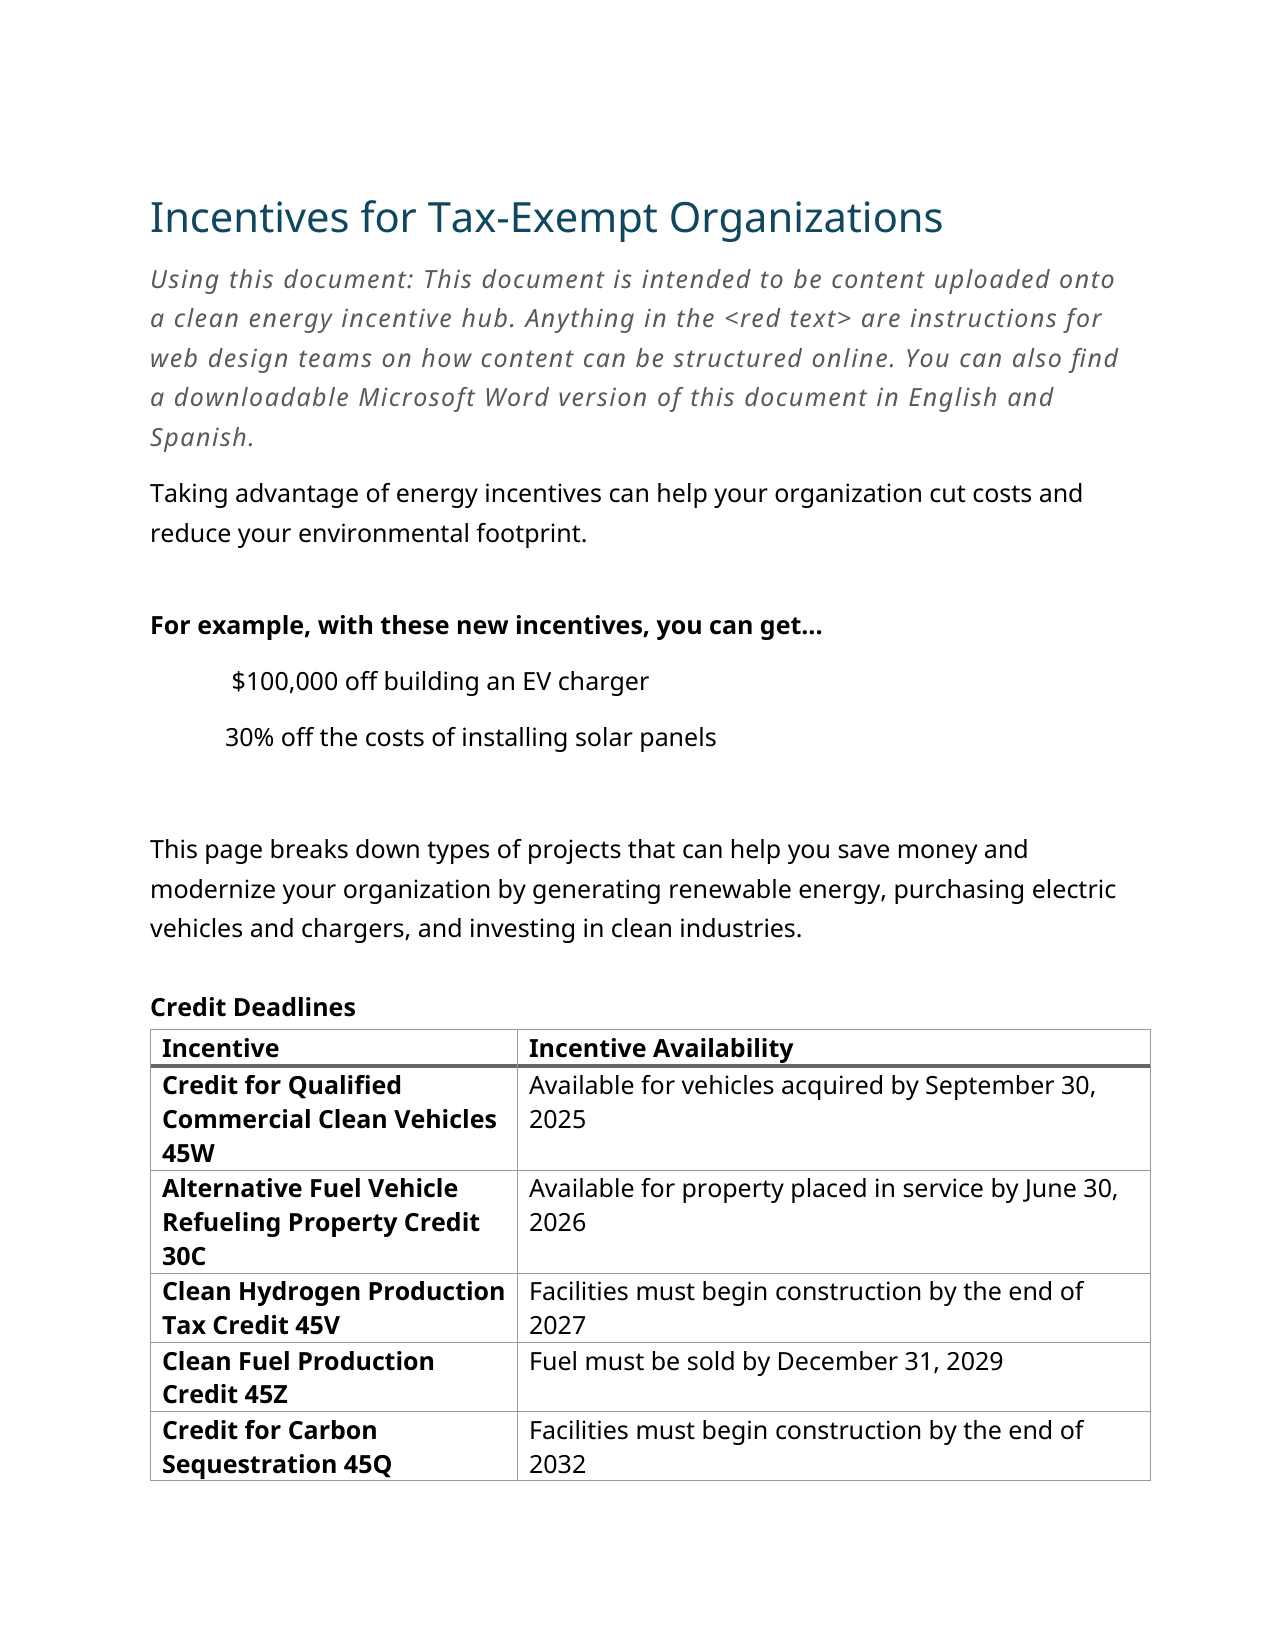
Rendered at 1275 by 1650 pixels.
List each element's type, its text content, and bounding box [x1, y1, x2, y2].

text Taking advantage of energy incentives can help your organization cut costs and reduce your environmental footprint. [150, 476, 1125, 549]
table_cell Alternative Fuel Vehicle Refueling Property Credit 30C [151, 1171, 517, 1273]
text $100,000 off building an EV charger [225, 663, 1125, 697]
text For example, with these new incentives, you can get... [150, 607, 1125, 641]
table_cell Facilities must begin construction by the end of 2032 [518, 1412, 1150, 1480]
table_cell Credit for Carbon Sequestration 45Q [151, 1412, 517, 1480]
table_cell Clean Hydrogen Production Tax Credit 45V [151, 1274, 517, 1342]
table_cell Facilities must begin construction by the end of 2027 [518, 1274, 1150, 1342]
table_cell Available for vehicles acquired by September 30, 2025 [518, 1068, 1150, 1170]
subtitle Incentives for Tax-Exempt Organizations [150, 187, 1125, 244]
text 30% off the costs of installing solar panels [225, 719, 1125, 754]
table_header Incentive [151, 1030, 517, 1064]
text This page breaks down types of projects that can help you save money and modernize your organization by generating renewable energy, purchasing electric vehicles and chargers, and investing in clean industries. [150, 832, 1125, 945]
text Credit Deadlines [150, 990, 1125, 1024]
table_cell Available for property placed in service by June 30, 2026 [518, 1171, 1150, 1273]
table_cell Fuel must be sold by December 31, 2029 [518, 1343, 1150, 1411]
table_cell Credit for Qualified Commercial Clean Vehicles 45W [151, 1068, 517, 1170]
subtitle Using this document: This document is intended to be content uploaded onto a clean energy incentive hub. Anything in the <red text> are instructions for web design teams on how content can be structured online. You can also find a downloadable Microsoft Word version of this document in English and Spanish. [150, 262, 1125, 454]
table_cell Clean Fuel Production Credit 45Z [151, 1343, 517, 1411]
table_header Incentive Availability [518, 1030, 1150, 1064]
